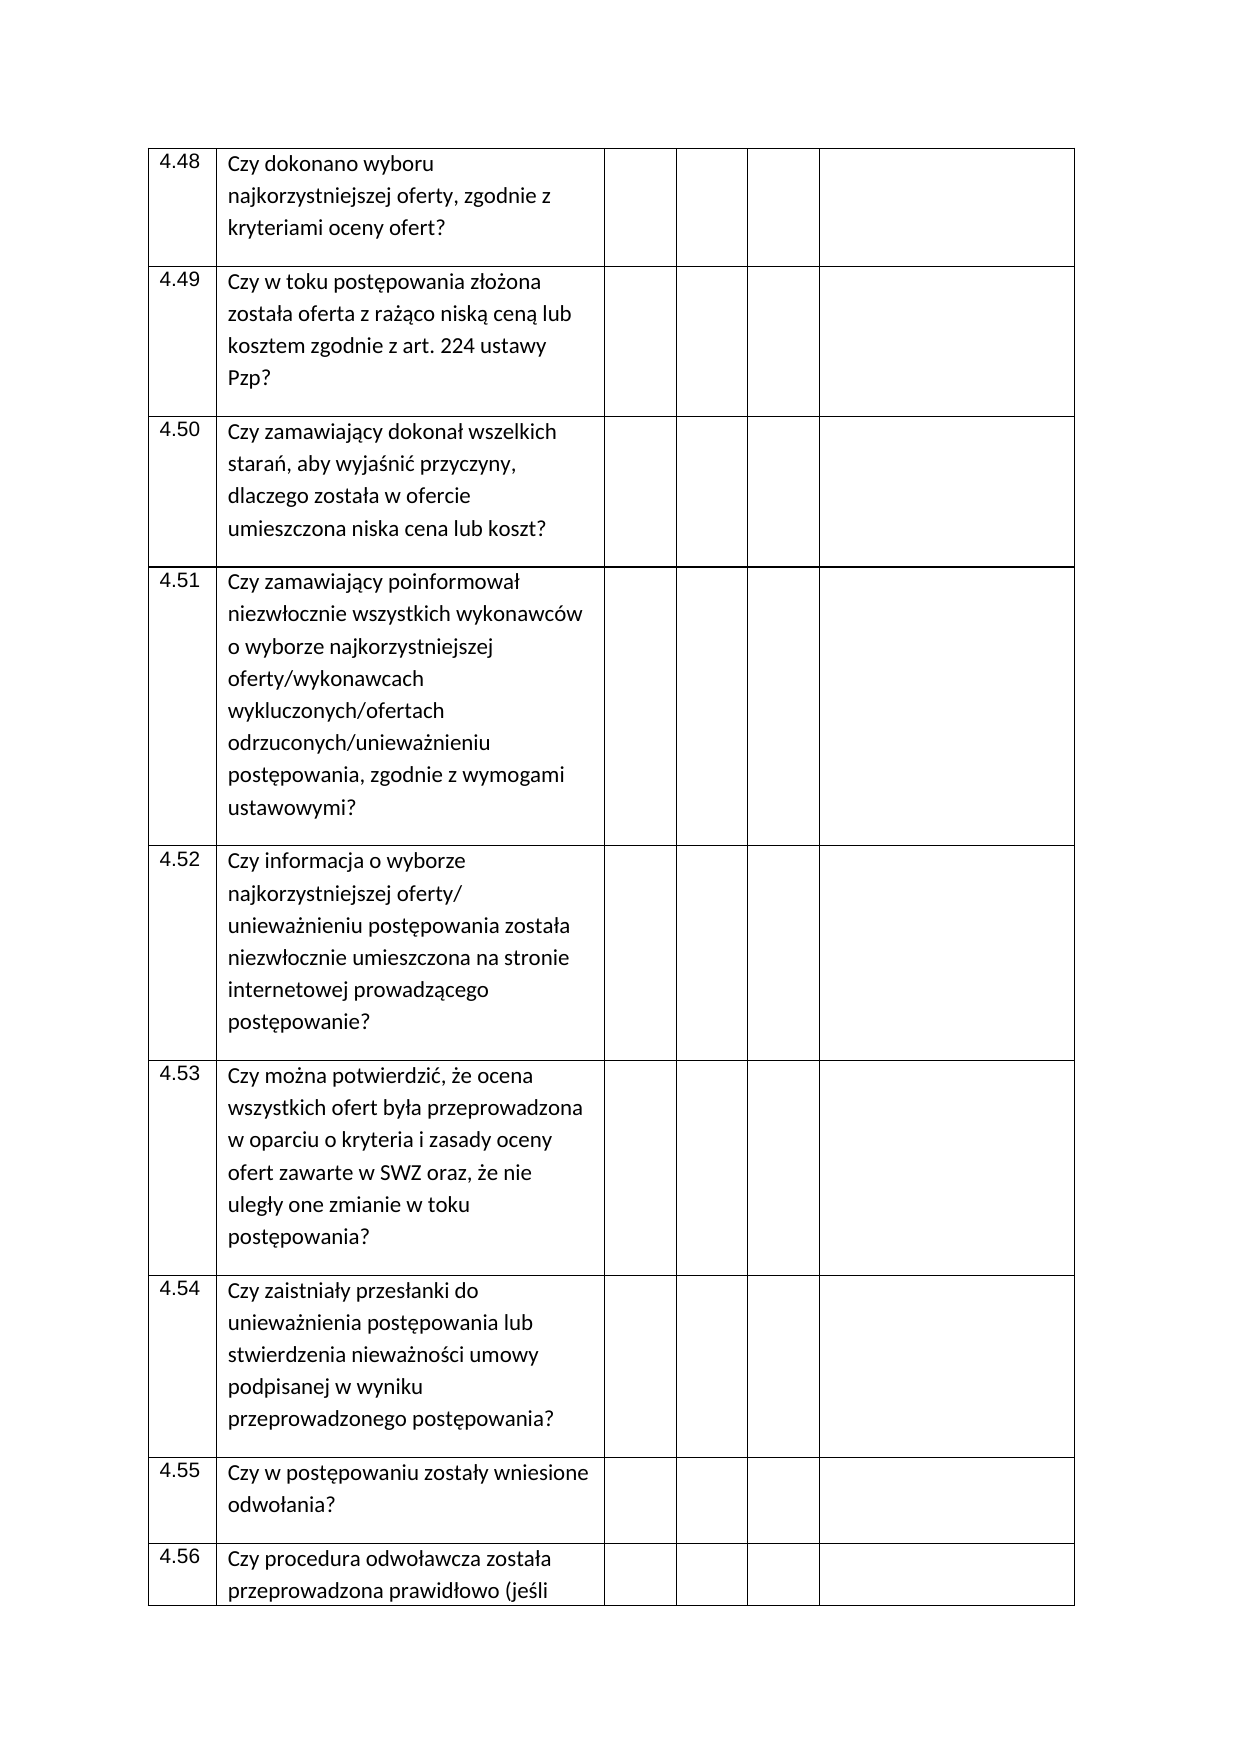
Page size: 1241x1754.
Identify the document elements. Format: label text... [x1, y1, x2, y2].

table_cell [748, 149, 819, 266]
table_cell 4.54 [149, 1276, 216, 1457]
table_cell [820, 1061, 1074, 1275]
table_cell 4.50 [149, 417, 216, 566]
table_cell [677, 1544, 747, 1604]
table_cell [748, 1276, 819, 1457]
table_cell [748, 1458, 819, 1543]
table_cell Czy w toku postępowania złożona została oferta z rażąco niską ceną lub kosztem zgodnie z art. 224 ustawy Pzp? [217, 267, 604, 416]
table_cell [605, 149, 676, 266]
table_cell [748, 417, 819, 566]
table_cell [820, 267, 1074, 416]
table_cell [820, 1276, 1074, 1457]
table_cell 4.48 [149, 149, 216, 266]
table_cell [677, 1061, 747, 1275]
table_cell [677, 1276, 747, 1457]
table_cell 4.51 [149, 568, 216, 845]
table_cell [605, 1276, 676, 1457]
table_cell [605, 846, 676, 1060]
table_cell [217, 1544, 604, 1604]
table_cell Czy zamawiający dokonał wszelkich starań, aby wyjaśnić przyczyny, dlaczego została w ofercie umieszczona niska cena lub koszt? [217, 417, 604, 566]
table_cell Czy zaistniały przesłanki do unieważnienia postępowania lub stwierdzenia nieważności umowy podpisanej w wyniku przeprowadzonego postępowania? [217, 1276, 604, 1457]
table_cell [677, 846, 747, 1060]
table_cell [605, 1544, 676, 1604]
table_cell [748, 1544, 819, 1604]
table_cell [605, 267, 676, 416]
table_cell [748, 846, 819, 1060]
table_cell 4.53 [149, 1061, 216, 1275]
table_cell [605, 1061, 676, 1275]
table_cell 4.49 [149, 267, 216, 416]
table_cell Czy w postępowaniu zostały wniesione odwołania? [217, 1458, 604, 1543]
table_cell [605, 417, 676, 566]
table_cell [677, 149, 747, 266]
table_cell [820, 417, 1074, 566]
table_cell 4.55 [149, 1458, 216, 1543]
table_cell [820, 568, 1074, 845]
table_cell 4.56 [149, 1544, 216, 1604]
table_cell [820, 846, 1074, 1060]
table_cell Czy dokonano wyboru najkorzystniejszej oferty, zgodnie z kryteriami oceny ofert? [217, 149, 604, 266]
table_cell [748, 568, 819, 845]
table_cell [820, 1544, 1074, 1604]
table_cell [820, 1458, 1074, 1543]
table_cell [748, 1061, 819, 1275]
table_cell 4.52 [149, 846, 216, 1060]
table_cell [677, 568, 747, 845]
table_cell Czy zamawiający poinformował niezwłocznie wszystkich wykonawców o wyborze najkorzystniejszej oferty/wykonawcach wykluczonych/ofertach odrzuconych/unieważnieniu postępowania, zgodnie z wymogami ustawowymi? [217, 568, 604, 845]
table_cell [677, 267, 747, 416]
table_cell [605, 568, 676, 845]
table_cell [605, 1458, 676, 1543]
table_cell [677, 417, 747, 566]
table_cell Czy informacja o wyborze najkorzystniejszej oferty/ unieważnieniu postępowania została niezwłocznie umieszczona na stronie internetowej prowadzącego postępowanie? [217, 846, 604, 1060]
table_cell [820, 149, 1074, 266]
table_cell Czy można potwierdzić, że ocena wszystkich ofert była przeprowadzona w oparciu o kryteria i zasady oceny ofert zawarte w SWZ oraz, że nie uległy one zmianie w toku postępowania? [217, 1061, 604, 1275]
table_cell [677, 1458, 747, 1543]
table_cell [748, 267, 819, 416]
